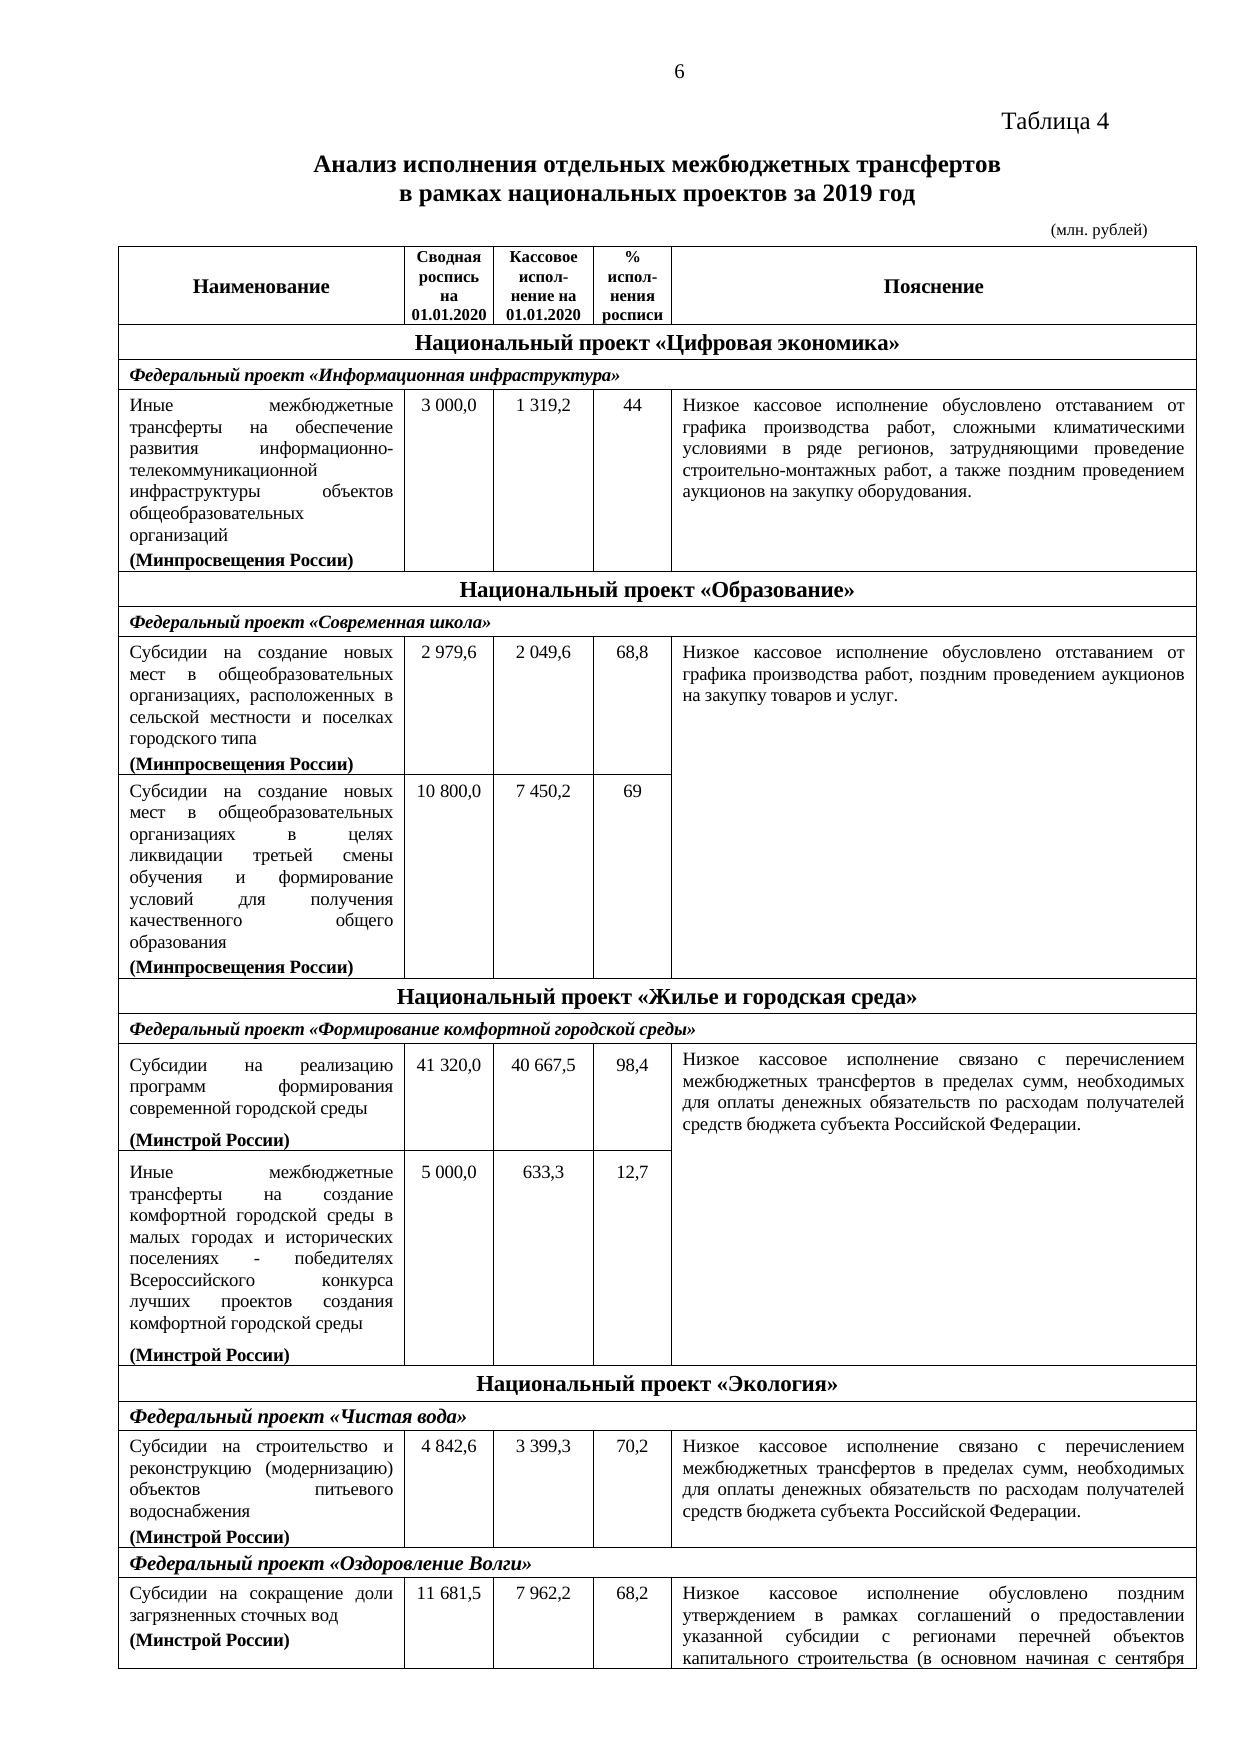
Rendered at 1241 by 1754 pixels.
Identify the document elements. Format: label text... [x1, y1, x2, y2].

table_cell 7 450,2 [494, 775, 593, 978]
table_cell Субсидии на создание новых мест в общеобразовательных организациях, расположенных в сельской местности и поселках городского типа (Минпросвещения России) [119, 637, 404, 774]
table_cell Национальный проект «Жилье и городская среда» [119, 979, 1196, 1013]
table_cell 5 000,0 [405, 1151, 493, 1365]
table_cell 4 842,6 [405, 1431, 493, 1547]
table_cell Низкое кассовое исполнение обусловлено отставанием от графика производства работ, поздним проведением аукционов на закупку товаров и услуг. [672, 637, 1196, 978]
table_cell 633,3 [494, 1151, 593, 1365]
table_cell Субсидии на реализацию программ формирования современной городской среды (Минстрой России) [119, 1044, 404, 1150]
table_cell Субсидии на создание новых мест в общеобразовательных организациях в целях ликвидации третьей смены обучения и формирование условий для получения качественного общего образования (Минпросвещения России) [119, 775, 404, 978]
text Анализ исполнения отдельных межбюджетных трансфертов [133, 149, 1181, 178]
table_cell 2 049,6 [494, 637, 593, 774]
table_cell Национальный проект «Образование» [119, 572, 1196, 606]
text (млн. рублей) [885, 219, 1152, 239]
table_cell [119, 1578, 404, 1668]
table_cell 68,2 [594, 1578, 671, 1668]
table_cell 3 000,0 [405, 390, 493, 571]
table_cell 3 399,3 [494, 1431, 593, 1547]
table_cell Федеральный проект «Оздоровление Волги» [119, 1548, 1196, 1577]
table_cell Низкое кассовое исполнение обусловлено отставанием от графика производства работ, сложными климатическими условиями в ряде регионов, затрудняющими проведение строительно-монтажных работ, а также поздним проведением аукционов на закупку оборудования. [672, 390, 1196, 571]
table_cell Субсидии на строительство и реконструкцию (модернизацию) объектов питьевого водоснабжения (Минстрой России) [119, 1431, 404, 1547]
table_cell 2 979,6 [405, 637, 493, 774]
table_cell Национальный проект «Экология» [119, 1366, 1196, 1401]
text Таблица 4 [885, 106, 1152, 135]
table_header Пояснение [672, 247, 1196, 324]
table_header Кассовое испол-нение на 01.01.2020 [494, 247, 593, 324]
table_cell Федеральный проект «Современная школа» [119, 607, 1196, 636]
table_cell Низкое кассовое исполнение связано с перечислением межбюджетных трансфертов в пределах сумм, необходимых для оплаты денежных обязательств по расходам получателей средств бюджета субъекта Российской Федерации. [672, 1044, 1196, 1365]
table_cell 68,8 [594, 637, 671, 774]
table_cell Национальный проект «Цифровая экономика» [119, 325, 1196, 359]
table_cell 44 [594, 390, 671, 571]
table_header Наименование [119, 247, 404, 324]
table_cell Федеральный проект «Чистая вода» [119, 1402, 1196, 1430]
table_cell Федеральный проект «Формирование комфортной городской среды» [119, 1014, 1196, 1043]
table_cell 41 320,0 [405, 1044, 493, 1150]
table_cell Иные межбюджетные трансферты на создание комфортной городской среды в малых городах и исторических поселениях - победителях Всероссийского конкурса лучших проектов создания комфортной городской среды (Минстрой России) [119, 1151, 404, 1365]
table_cell Низкое кассовое исполнение связано с перечислением межбюджетных трансфертов в пределах сумм, необходимых для оплаты денежных обязательств по расходам получателей средств бюджета субъекта Российской Федерации. [672, 1431, 1196, 1547]
table_cell 40 667,5 [494, 1044, 593, 1150]
table_header % испол-нения росписи [594, 247, 671, 324]
table_cell 10 800,0 [405, 775, 493, 978]
table_cell 12,7 [594, 1151, 671, 1365]
table_cell 69 [594, 775, 671, 978]
table_header Сводная роспись на 01.01.2020 [405, 247, 493, 324]
table_cell 11 681,5 [405, 1578, 493, 1668]
table_cell Иные межбюджетные трансферты на обеспечение развития информационно-телекоммуникационной инфраструктуры объектов общеобразовательных организаций (Минпросвещения России) [119, 390, 404, 571]
table_cell 1 319,2 [494, 390, 593, 571]
table_cell 70,2 [594, 1431, 671, 1547]
table_cell 98,4 [594, 1044, 671, 1150]
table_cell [672, 1578, 1196, 1668]
table_cell Федеральный проект «Информационная инфраструктура» [119, 360, 1196, 389]
text в рамках национальных проектов за 2019 год [133, 178, 1181, 207]
table_cell 7 962,2 [494, 1578, 593, 1668]
